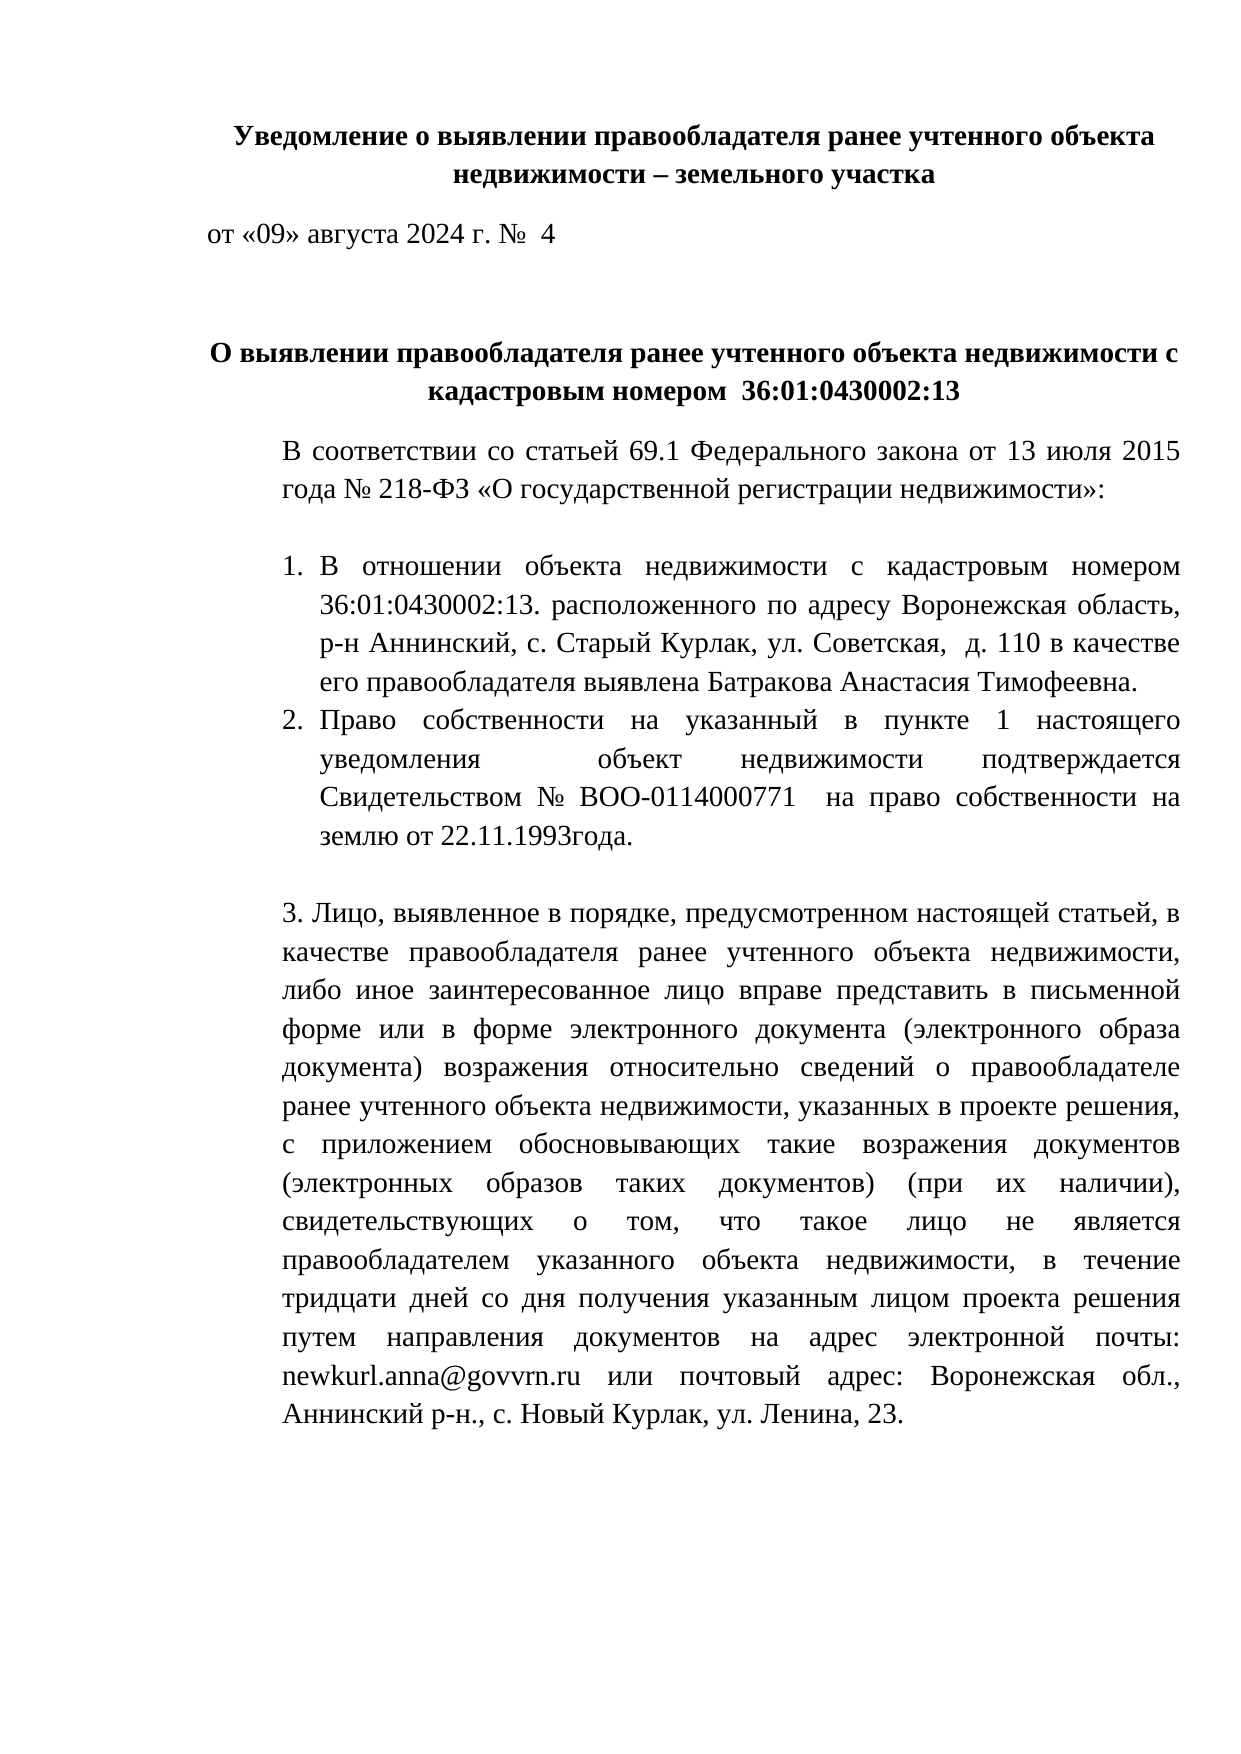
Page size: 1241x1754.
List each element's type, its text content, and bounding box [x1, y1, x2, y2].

text от «09» августа 2024 г. № 4 [207, 216, 1181, 249]
list 3. Лицо, выявленное в порядке, предусмотренном настоящей статьей, в качестве правообладателя ранее учтенного объекта недвижимости, либо иное заинтересованное лицо вправе представить в письменной форме или в форме электронного документа (электронного образа документа) возражения относительно сведений о правообладателе ранее учтенного объекта недвижимости, указанных в проекте решения, с приложением обосновывающих такие возражения документов (электронных образов таких документов) (при их наличии), свидетельствующих о том, что такое лицо не является правообладателем указанного объекта недвижимости, в течение тридцати дней со дня получения указанным лицом проекта решения путем направления документов на адрес электронной почты: newkurl.anna@govvrn.ru или почтовый адрес: Воронежская обл., Аннинский р-н., с. Новый Курлак, ул. Ленина, 23. [282, 895, 1181, 1430]
list Право собственности на указанный в пункте 1 настоящего уведомления объект недвижимости подтверждается Свидетельством № ВОО-0114000771 на право собственности на землю от 22.11.1993года. [282, 702, 1181, 852]
text О выявлении правообладателя ранее учтенного объекта недвижимости с кадастровым номером 36:01:0430002:13 [207, 335, 1181, 407]
list В отношении объекта недвижимости с кадастровым номером 36:01:0430002:13. расположенного по адресу Воронежская область, р-н Аннинский, с. Старый Курлак, ул. Советская, д. 110 в качестве его правообладателя выявлена Батракова Анастасия Тимофеевна. [282, 548, 1181, 697]
list В соответствии со статьей 69.1 Федерального закона от 13 июля 2015 года № 218-ФЗ «О государственной регистрации недвижимости»: [282, 433, 1181, 505]
text Уведомление о выявлении правообладателя ранее учтенного объекта недвижимости – земельного участка [207, 118, 1181, 190]
